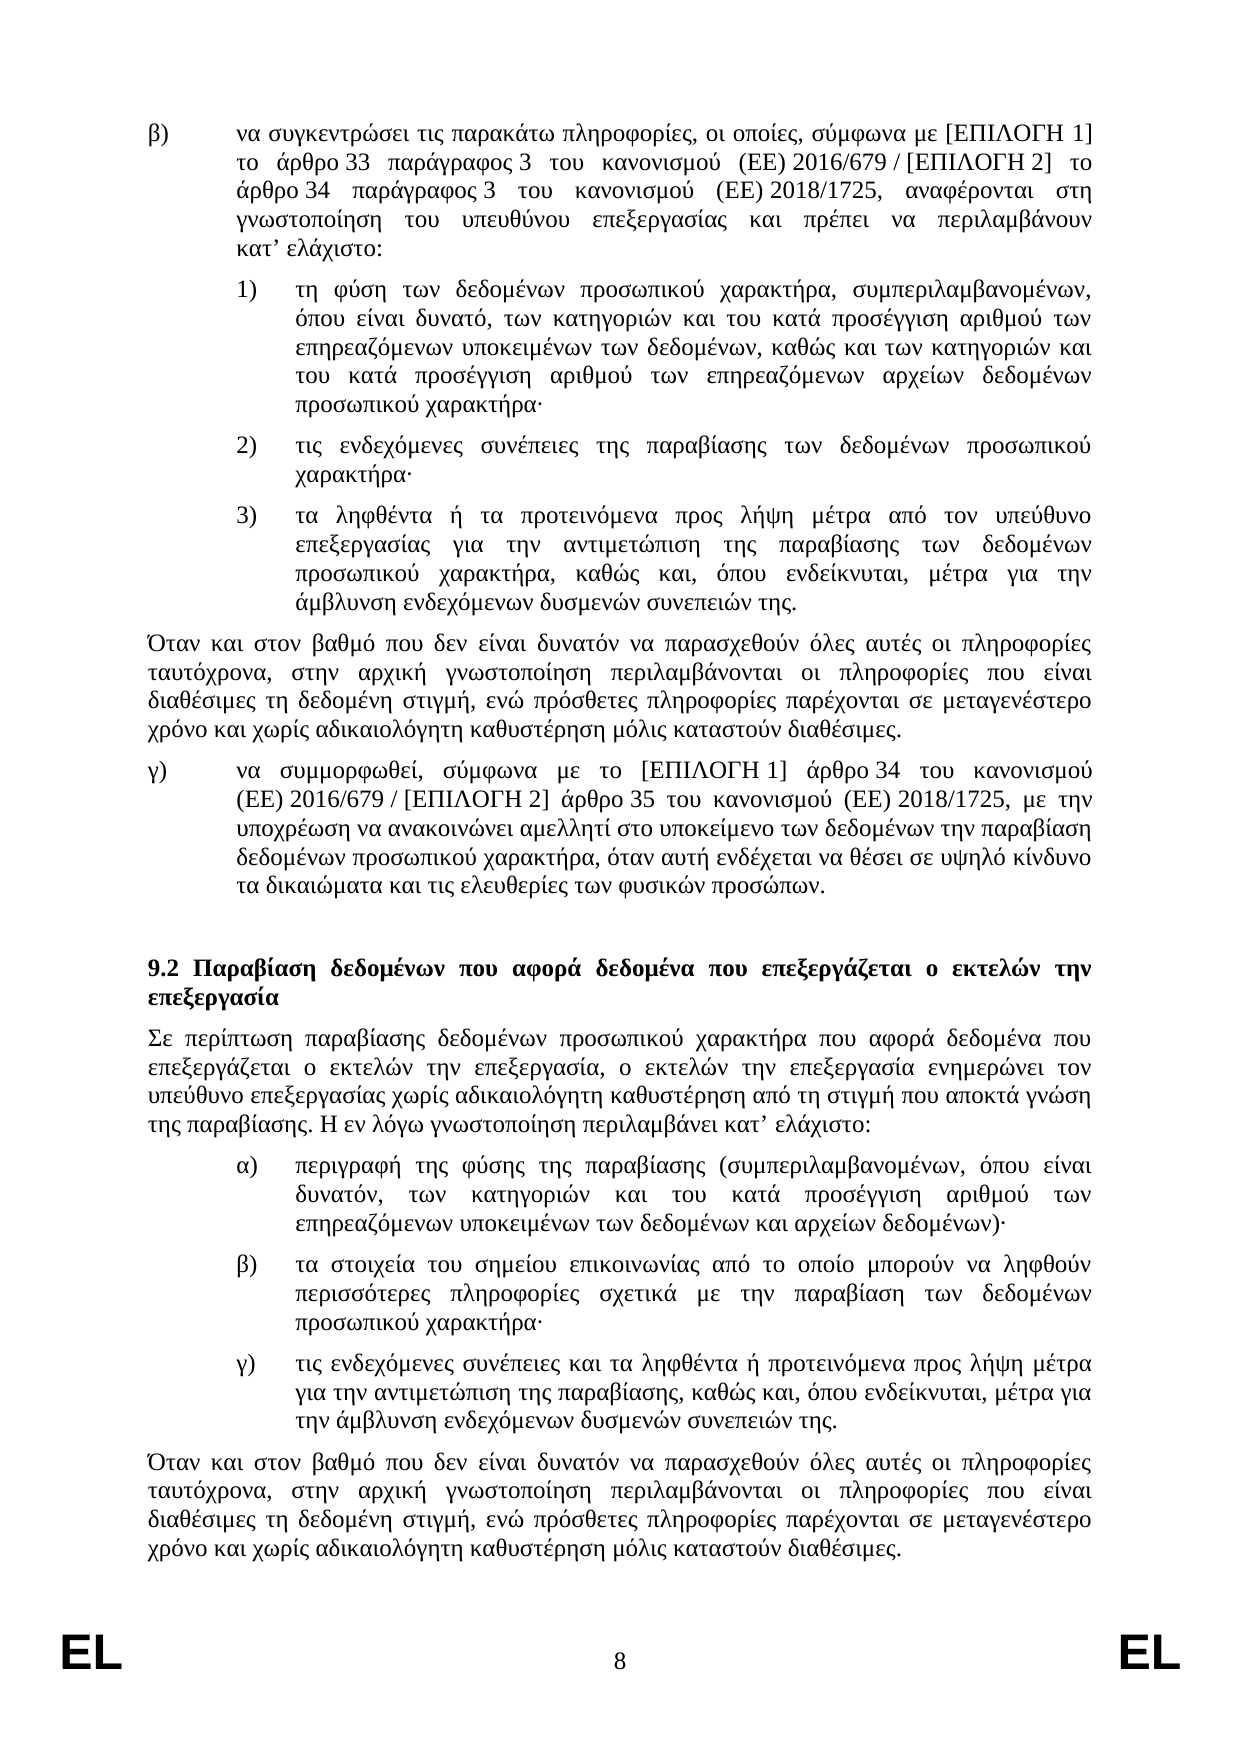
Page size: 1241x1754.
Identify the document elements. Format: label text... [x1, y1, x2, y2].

text 9.2 Παραβίαση δεδομένων που αφορά δεδομένα που επεξεργάζεται ο εκτελών την επεξεργασία [148, 953, 1093, 1011]
text Όταν και στον βαθμό που δεν είναι δυνατόν να παρασχεθούν όλες αυτές οι πληροφορίες ταυτόχρονα, στην αρχική γνωστοποίηση περιλαμβάνονται οι πληροφορίες που είναι διαθέσιμες τη δεδομένη στιγμή, ενώ πρόσθετες πληροφορίες παρέχονται σε μεταγενέστερο χρόνο και χωρίς αδικαιολόγητη καθυστέρηση μόλις καταστούν διαθέσιμες. [148, 1447, 1093, 1562]
text Όταν και στον βαθμό που δεν είναι δυνατόν να παρασχεθούν όλες αυτές οι πληροφορίες ταυτόχρονα, στην αρχική γνωστοποίηση περιλαμβάνονται οι πληροφορίες που είναι διαθέσιμες τη δεδομένη στιγμή, ενώ πρόσθετες πληροφορίες παρέχονται σε μεταγενέστερο χρόνο και χωρίς αδικαιολόγητη καθυστέρηση μόλις καταστούν διαθέσιμες. [148, 628, 1093, 743]
text β) τα στοιχεία του σημείου επικοινωνίας από το οποίο μπορούν να ληφθούν περισσότερες πληροφορίες σχετικά με την παραβίαση των δεδομένων προσωπικού χαρακτήρα· [236, 1249, 1093, 1336]
text α) περιγραφή της φύσης της παραβίασης (συμπεριλαμβανομένων, όπου είναι δυνατόν, των κατηγοριών και του κατά προσέγγιση αριθμού των επηρεαζόμενων υποκειμένων των δεδομένων και αρχείων δεδομένων)· [236, 1151, 1093, 1237]
text Σε περίπτωση παραβίασης δεδομένων προσωπικού χαρακτήρα που αφορά δεδομένα που επεξεργάζεται ο εκτελών την επεξεργασία, ο εκτελών την επεξεργασία ενημερώνει τον υπεύθυνο επεξεργασίας χωρίς αδικαιολόγητη καθυστέρηση από τη στιγμή που αποκτά γνώση της παραβίασης. Η εν λόγω γνωστοποίηση περιλαμβάνει κατ’ ελάχιστο: [148, 1023, 1093, 1138]
text 1) τη φύση των δεδομένων προσωπικού χαρακτήρα, συμπεριλαμβανομένων, όπου είναι δυνατό, των κατηγοριών και του κατά προσέγγιση αριθμού των επηρεαζόμενων υποκειμένων των δεδομένων, καθώς και των κατηγοριών και του κατά προσέγγιση αριθμού των επηρεαζόμενων αρχείων δεδομένων προσωπικού χαρακτήρα· [236, 274, 1093, 418]
text 2) τις ενδεχόμενες συνέπειες της παραβίασης των δεδομένων προσωπικού χαρακτήρα· [236, 431, 1093, 488]
text 3) τα ληφθέντα ή τα προτεινόμενα προς λήψη μέτρα από τον υπεύθυνο επεξεργασίας για την αντιμετώπιση της παραβίασης των δεδομένων προσωπικού χαρακτήρα, καθώς και, όπου ενδείκνυται, μέτρα για την άμβλυνση ενδεχόμενων δυσμενών συνεπειών της. [236, 501, 1093, 616]
text γ) να συμμορφωθεί, σύμφωνα με το [ΕΠΙΛΟΓΗ 1] άρθρο 34 του κανονισμού (ΕΕ) 2016/679 / [ΕΠΙΛΟΓΗ 2] άρθρο 35 του κανονισμού (ΕΕ) 2018/1725, με την υποχρέωση να ανακοινώνει αμελλητί στο υποκείμενο των δεδομένων την παραβίαση δεδομένων προσωπικού χαρακτήρα, όταν αυτή ενδέχεται να θέσει σε υψηλό κίνδυνο τα δικαιώματα και τις ελευθερίες των φυσικών προσώπων. [148, 756, 1093, 899]
text β) να συγκεντρώσει τις παρακάτω πληροφορίες, οι οποίες, σύμφωνα με [ΕΠΙΛΟΓΗ 1] το άρθρο 33 παράγραφος 3 του κανονισμού (ΕΕ) 2016/679 / [ΕΠΙΛΟΓΗ 2] το άρθρο 34 παράγραφος 3 του κανονισμού (ΕΕ) 2018/1725, αναφέρονται στη γνωστοποίηση του υπευθύνου επεξεργασίας και πρέπει να περιλαμβάνουν κατ’ ελάχιστο: [148, 118, 1093, 262]
text γ) τις ενδεχόμενες συνέπειες και τα ληφθέντα ή προτεινόμενα προς λήψη μέτρα για την αντιμετώπιση της παραβίασης, καθώς και, όπου ενδείκνυται, μέτρα για την άμβλυνση ενδεχόμενων δυσμενών συνεπειών της. [236, 1348, 1093, 1434]
